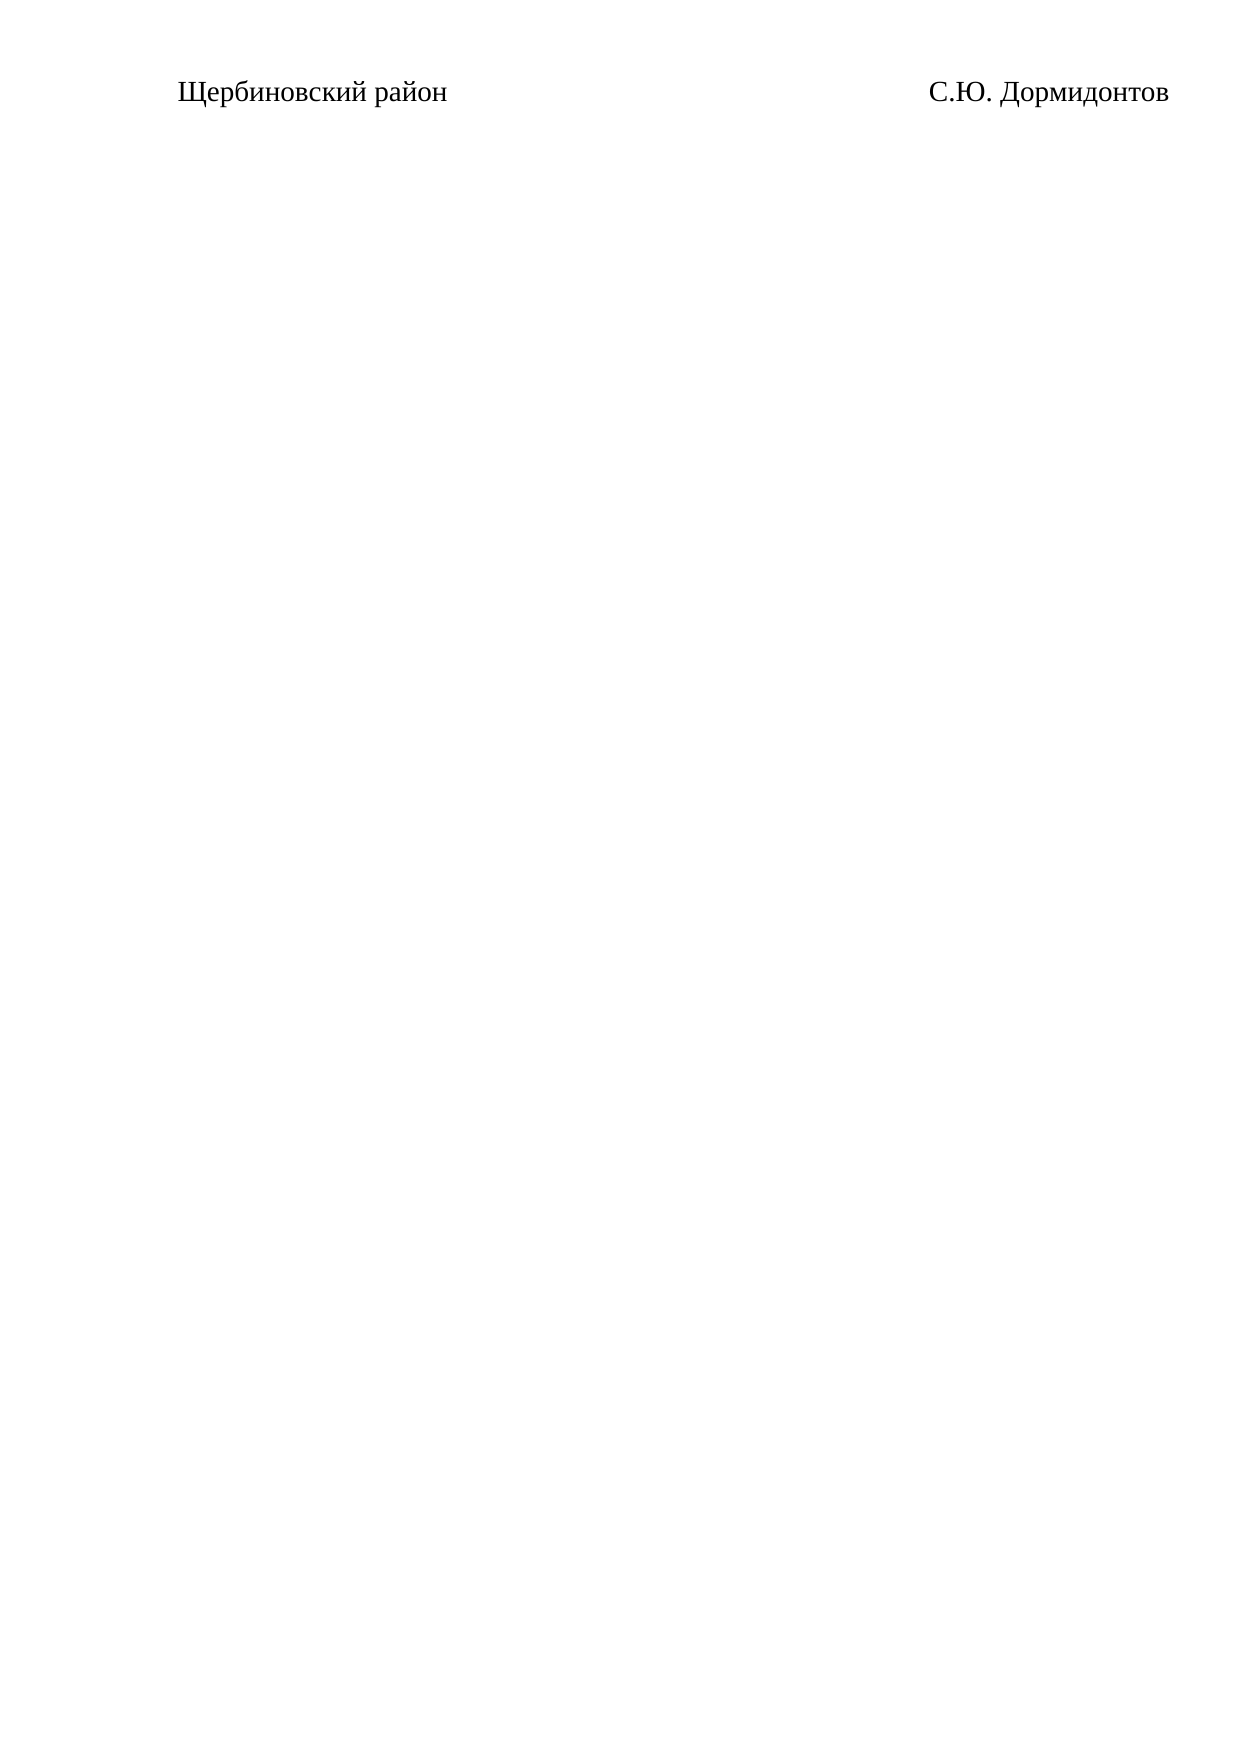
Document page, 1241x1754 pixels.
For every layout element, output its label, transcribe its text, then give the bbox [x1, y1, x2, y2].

text Щербиновский район С.Ю. Дормидонтов [177, 74, 1181, 107]
